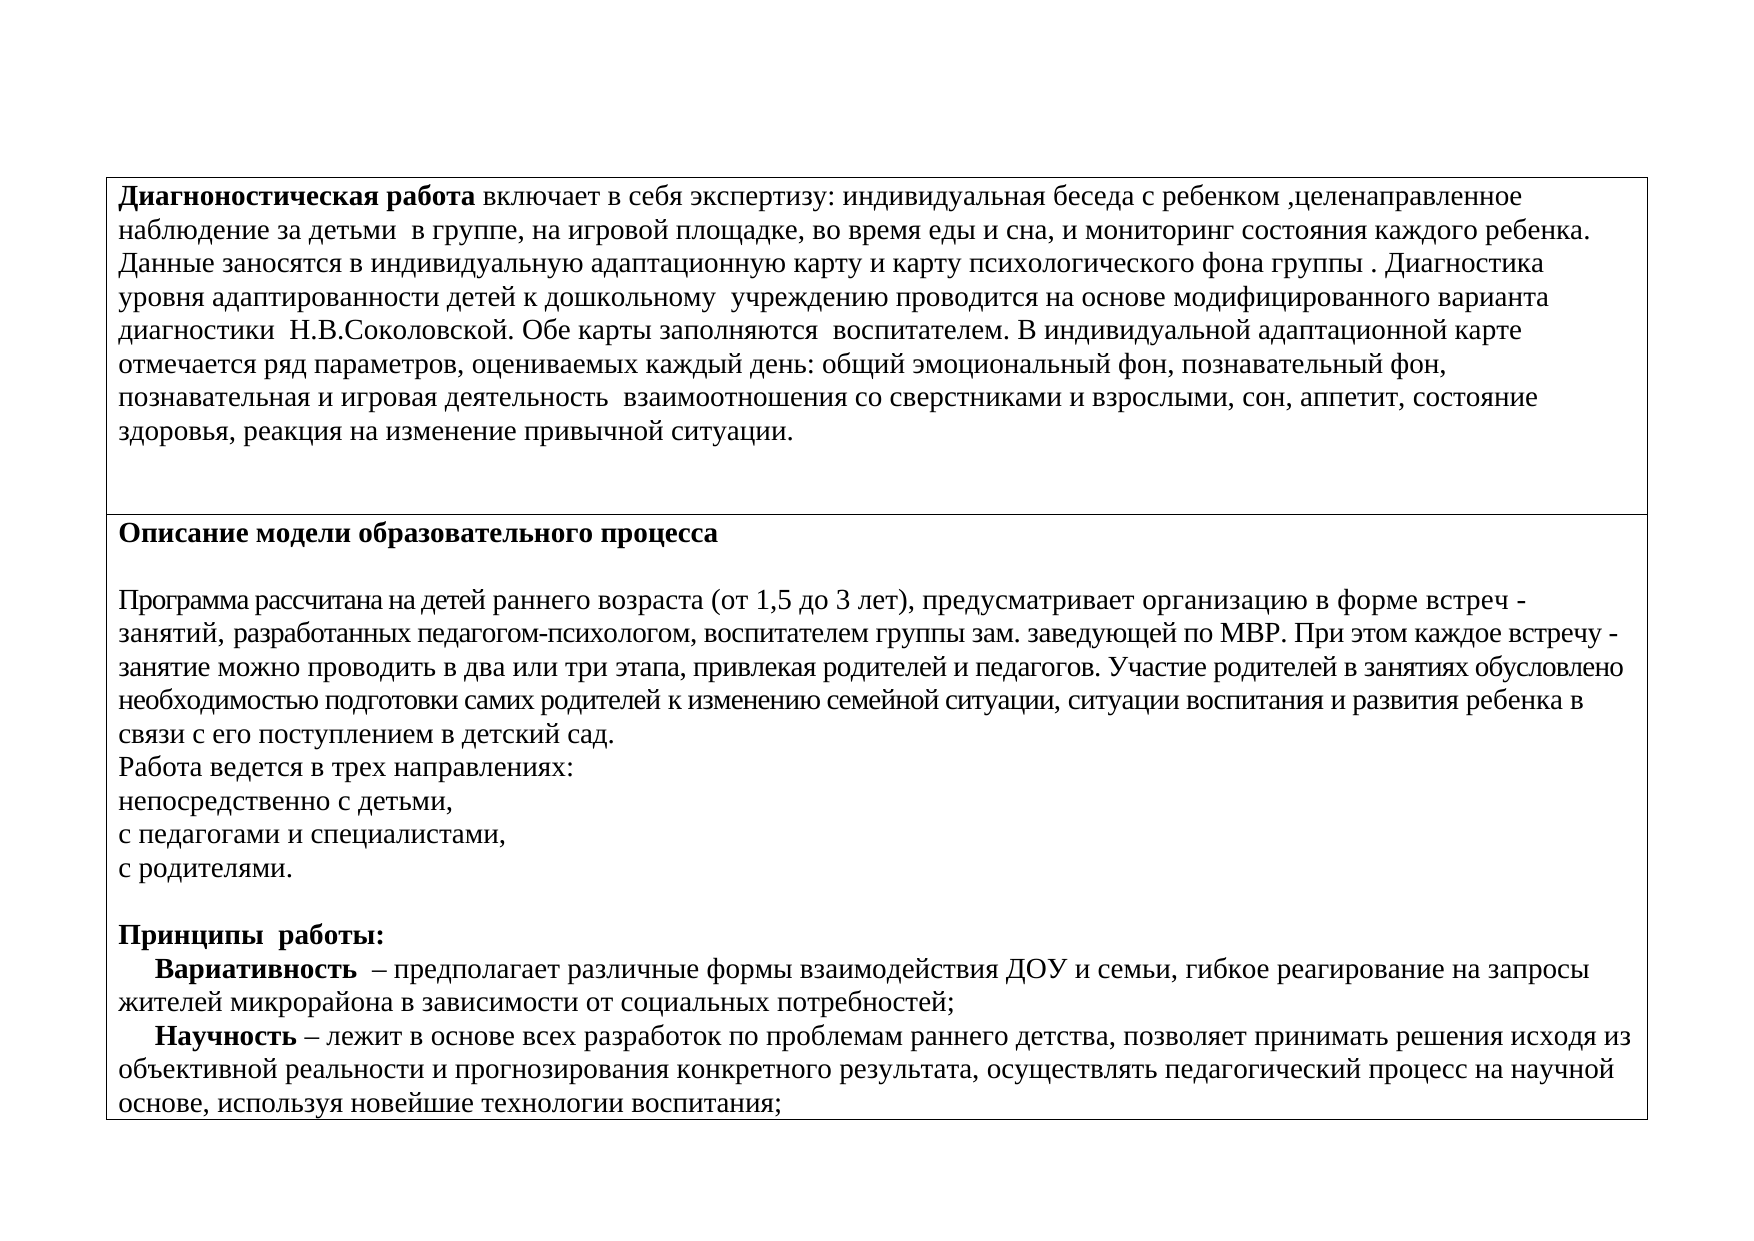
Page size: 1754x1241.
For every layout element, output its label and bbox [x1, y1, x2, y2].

table_cell [107, 178, 1647, 514]
table_cell [107, 515, 1647, 1118]
